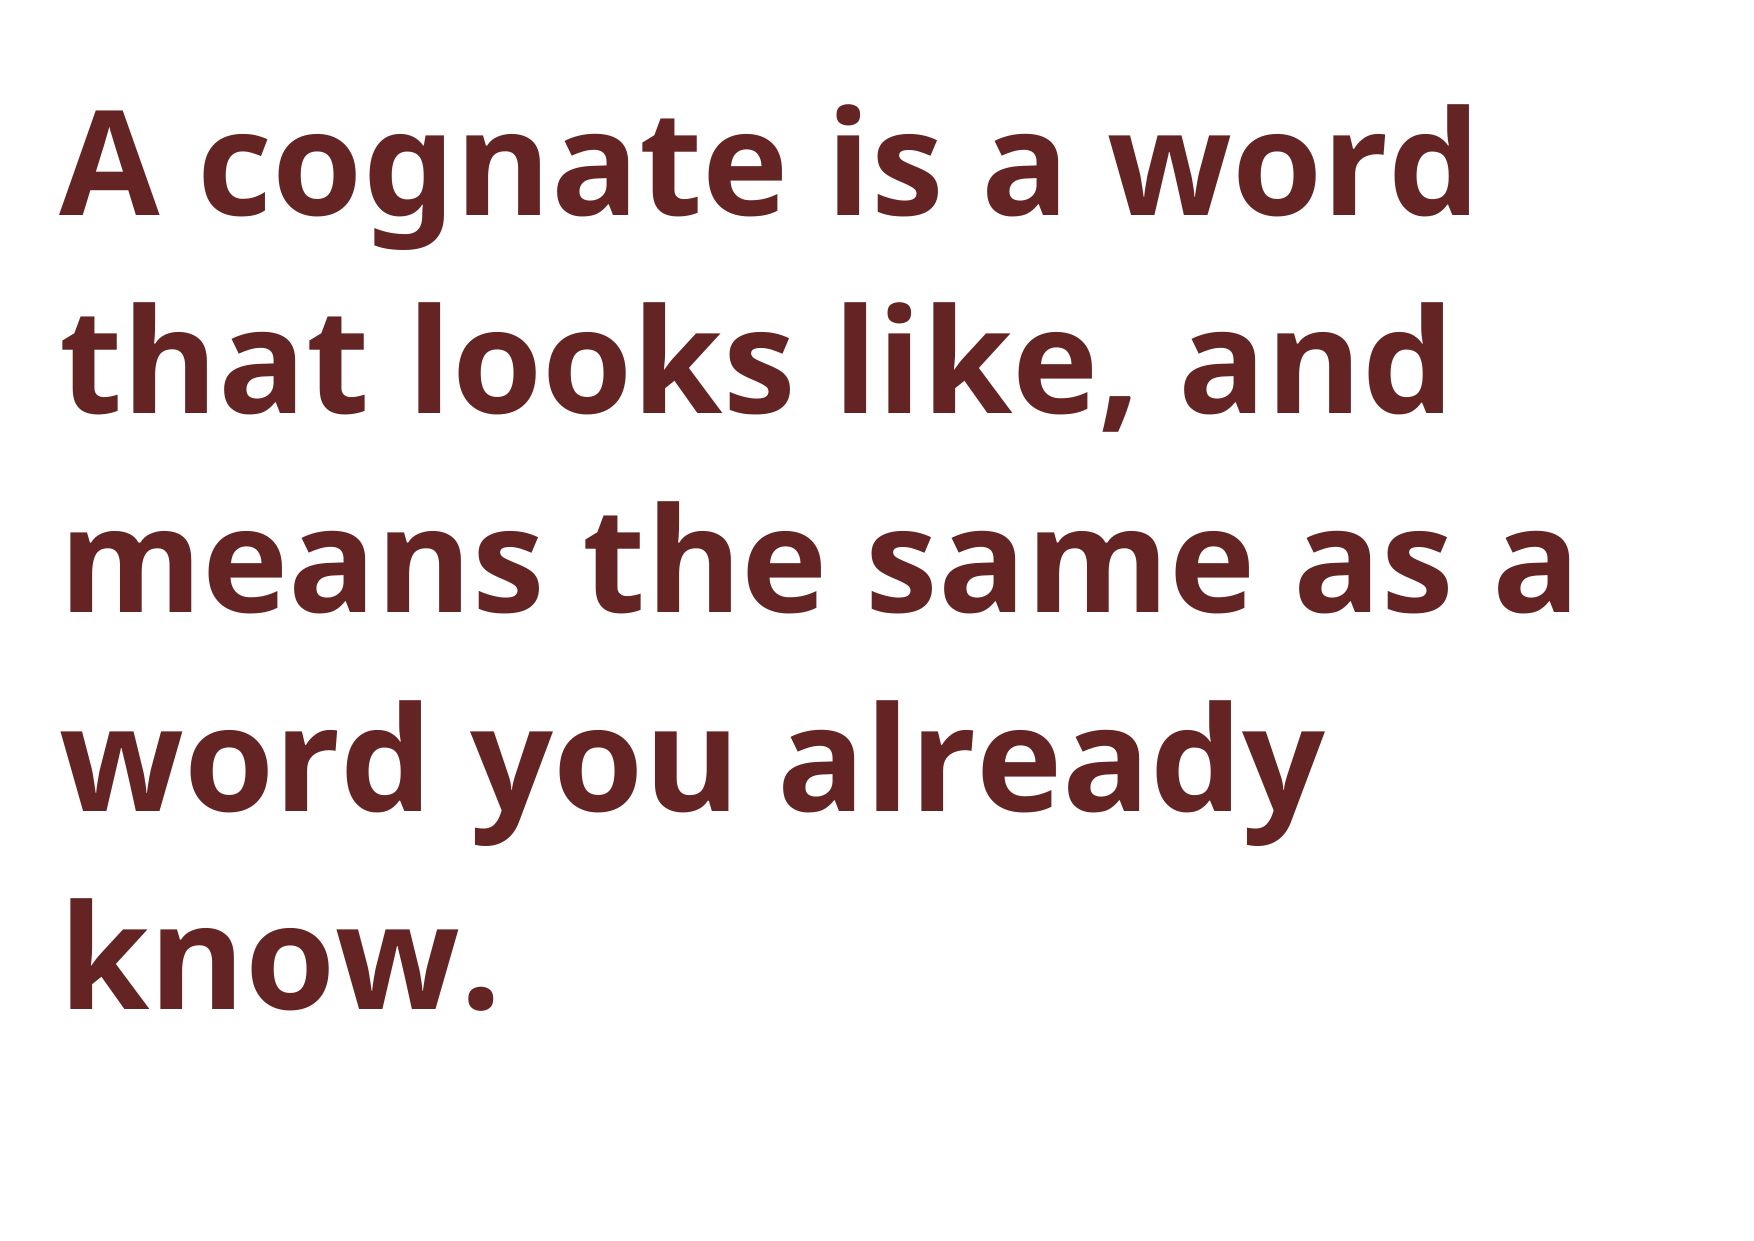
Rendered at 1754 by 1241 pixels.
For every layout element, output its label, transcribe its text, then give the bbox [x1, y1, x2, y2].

text A cognate is a word that looks like, and means the same as a word you already know. [59, 59, 1695, 1052]
